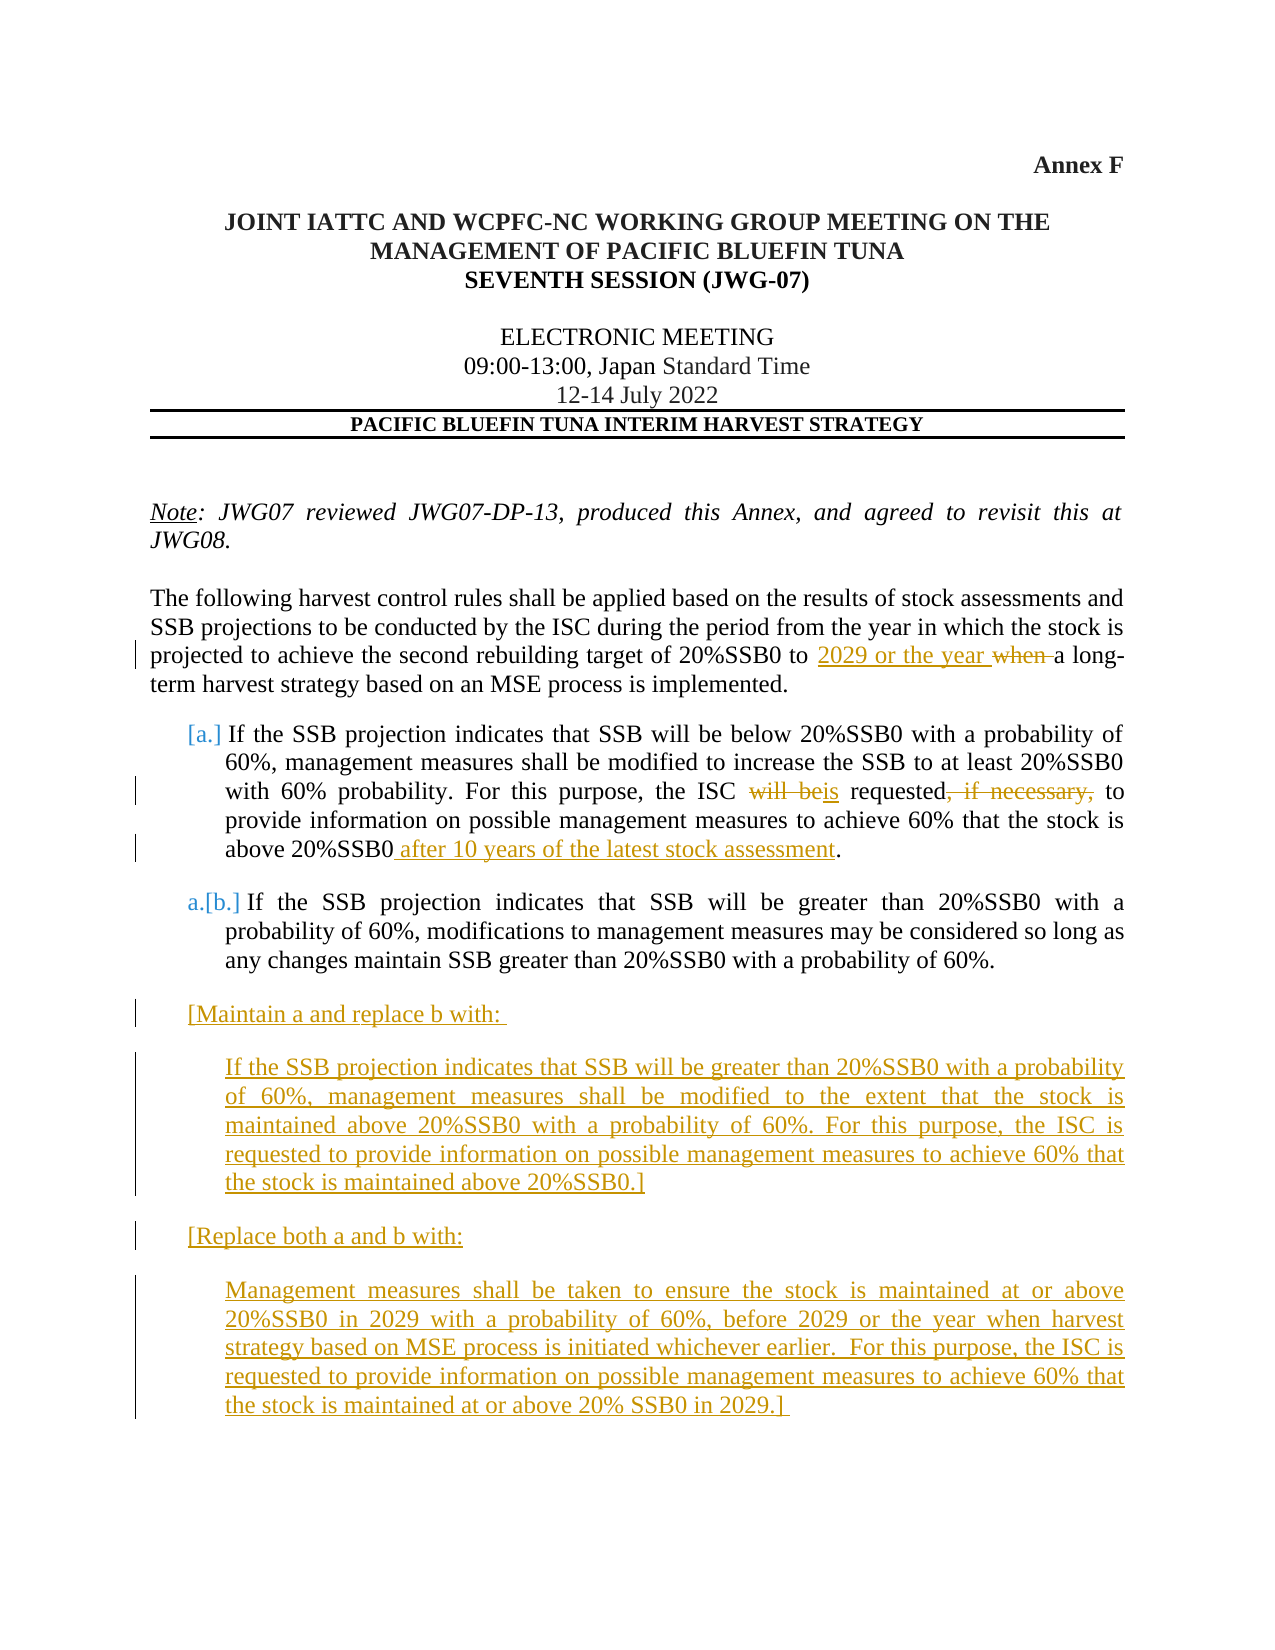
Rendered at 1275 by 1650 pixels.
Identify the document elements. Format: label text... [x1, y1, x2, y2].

text SEVENTH SESSION (JWG-07) [150, 265, 1124, 294]
text JOINT IATTC AND WCPFC-NC WORKING GROUP MEETING ON THE MANAGEMENT OF PACIFIC BLUEFIN TUNA [150, 207, 1124, 265]
text 09:00-13:00, Japan Standard Time [150, 351, 1124, 380]
table_header PACIFIC BLUEFIN TUNA INTERIM HARVEST STRATEGY [150, 412, 1125, 436]
text Annex F [150, 150, 1124, 179]
text 12-14 July 2022 [150, 380, 1124, 409]
text Note: JWG07 reviewed JWG07-DP-13, produced this Annex, and agreed to revisit this at JWG08. [150, 497, 1125, 554]
text ELECTRONIC MEETING [150, 322, 1124, 351]
list If the SSB projection indicates that SSB will be below 20%SSB0 with a probability of 60%, management measures shall be modified to increase the SSB to at least 20%SSB0 with 60% probability. For this purpose, the ISC requested to provide information on possible management measures to achieve 60% that the stock is above 20%SSB0. [187, 719, 1125, 862]
list If the SSB projection indicates that SSB will be greater than 20%SSB0 with a probability of 60%, modifications to management measures may be considered so long as any changes maintain SSB greater than 20%SSB0 with a probability of 60%. [187, 887, 1125, 974]
text The following harvest control rules shall be applied based on the results of stock assessments and SSB projections to be conducted by the ISC during the period from the year in which the stock is projected to achieve the second rebuilding target of 20%SSB0 to a long-term harvest strategy based on an MSE process is implemented. [150, 583, 1125, 698]
